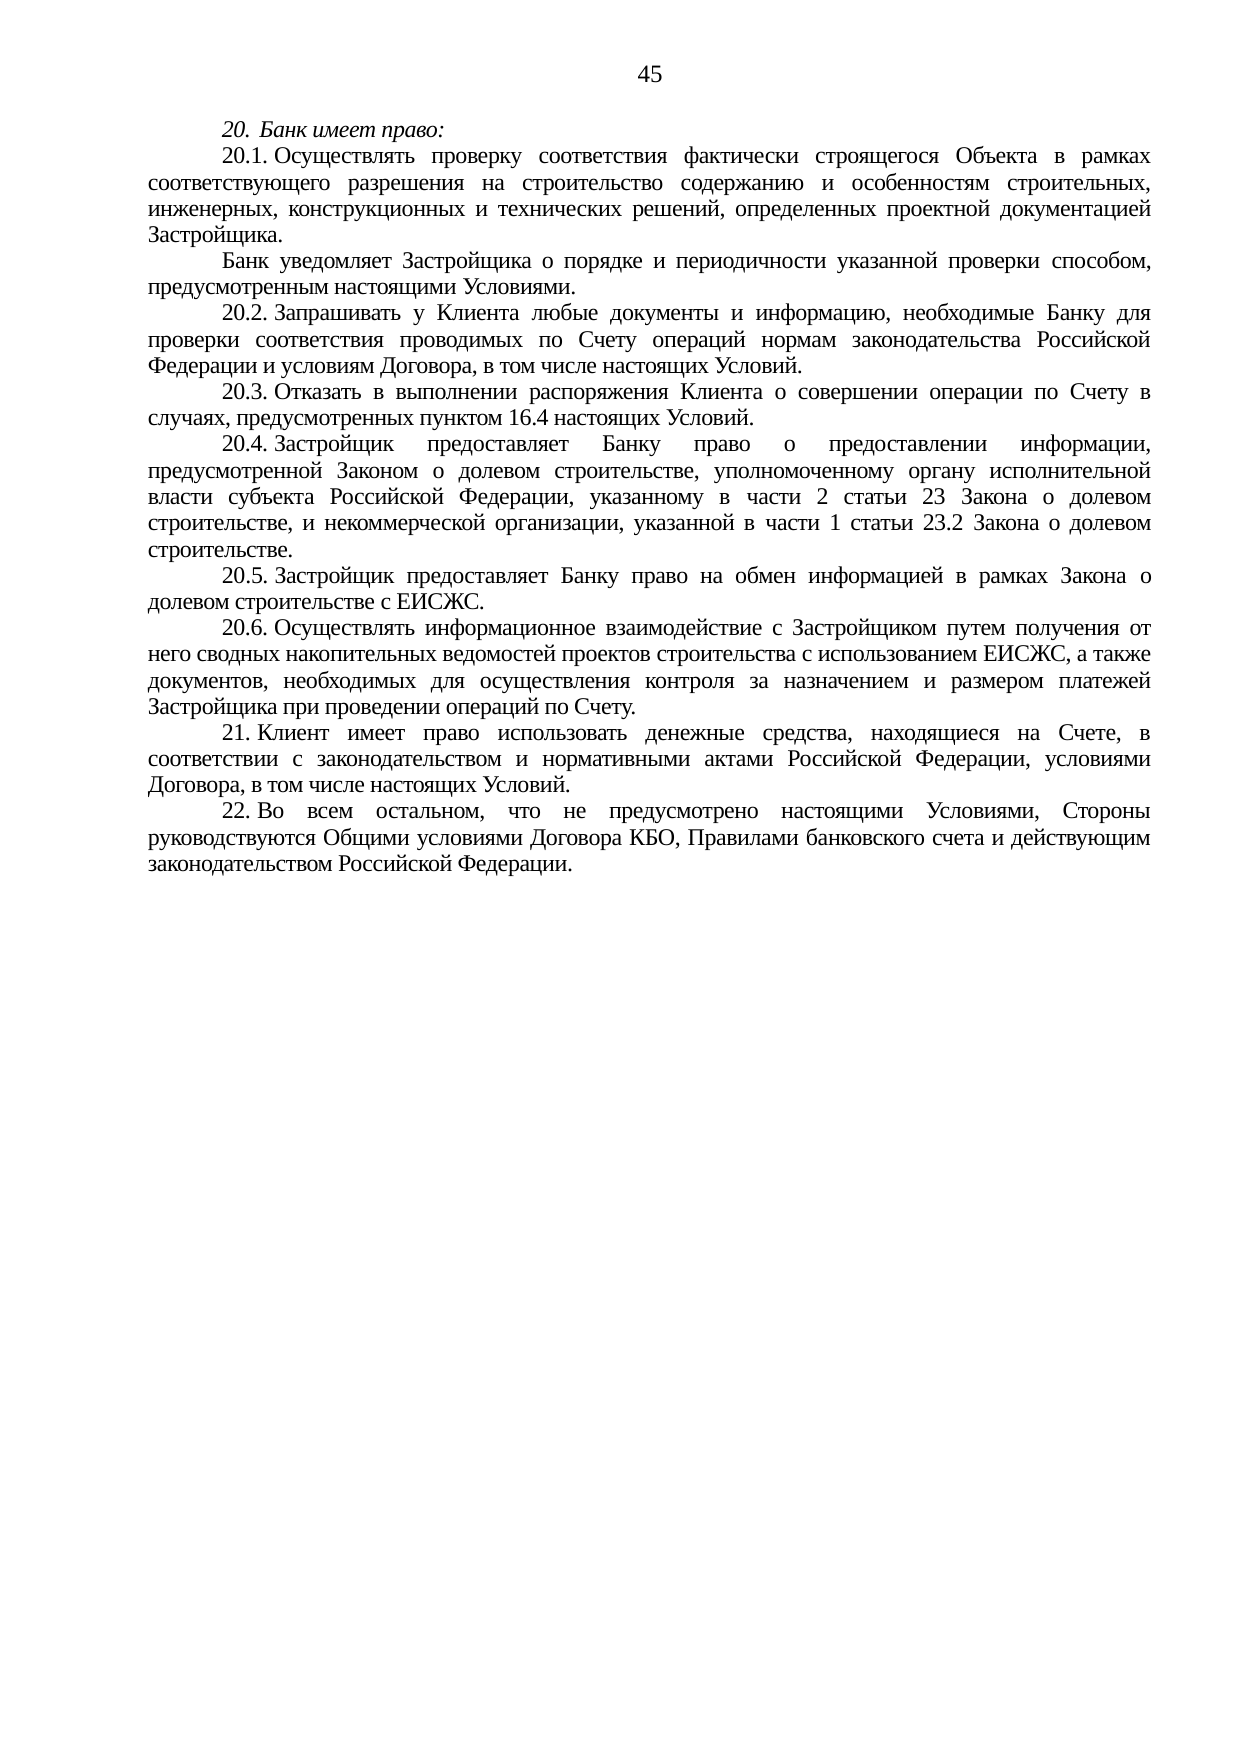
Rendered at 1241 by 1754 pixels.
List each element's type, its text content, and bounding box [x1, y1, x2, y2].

text 20.6. Осуществлять информационное взаимодействие с Застройщиком путем получения от него сводных накопительных ведомостей проектов строительства с использованием ЕИСЖС, а также документов, необходимых для осуществления контроля за назначением и размером платежей Застройщика при проведении операций по Счету. [148, 614, 1152, 719]
text 21. Клиент имеет право использовать денежные средства, находящиеся на Счете, в соответствии с законодательством и нормативными актами Российской Федерации, условиями Договора, в том числе настоящих Условий. [148, 719, 1152, 798]
text 20.1. Осуществлять проверку соответствия фактически строящегося Объекта в рамках соответствующего разрешения на строительство содержанию и особенностям строительных, инженерных, конструкционных и технических решений, определенных проектной документацией Застройщика. [148, 143, 1152, 248]
text 20.3. Отказать в выполнении распоряжения Клиента о совершении операции по Счету в случаях, предусмотренных пунктом 16.4 настоящих Условий. [148, 379, 1152, 431]
text 22. Во всем остальном, что не предусмотрено настоящими Условиями, Стороны руководствуются Общими условиями Договора КБО, Правилами банковского счета и действующим законодательством Российской Федерации. [148, 798, 1152, 877]
text Банк уведомляет Застройщика о порядке и периодичности указанной проверки способом, предусмотренным настоящими Условиями. [148, 248, 1152, 300]
text 20.4. Застройщик предоставляет Банку право о предоставлении информации, предусмотренной Законом о долевом строительстве, уполномоченному органу исполнительной власти субъекта Российской Федерации, указанному в части 2 статьи 23 Закона о долевом строительстве, и некоммерческой организации, указанной в части 1 статьи 23.2 Закона о долевом строительстве. [148, 431, 1152, 562]
text 20.2. Запрашивать у Клиента любые документы и информацию, необходимые Банку для проверки соответствия проводимых по Счету операций нормам законодательства Российской Федерации и условиям Договора, в том числе настоящих Условий. [148, 300, 1152, 379]
text 20. Банк имеет право: [148, 117, 1152, 143]
text 20.5. Застройщик предоставляет Банку право на обмен информацией в рамках Закона о долевом строительстве с ЕИСЖС. [148, 562, 1152, 614]
